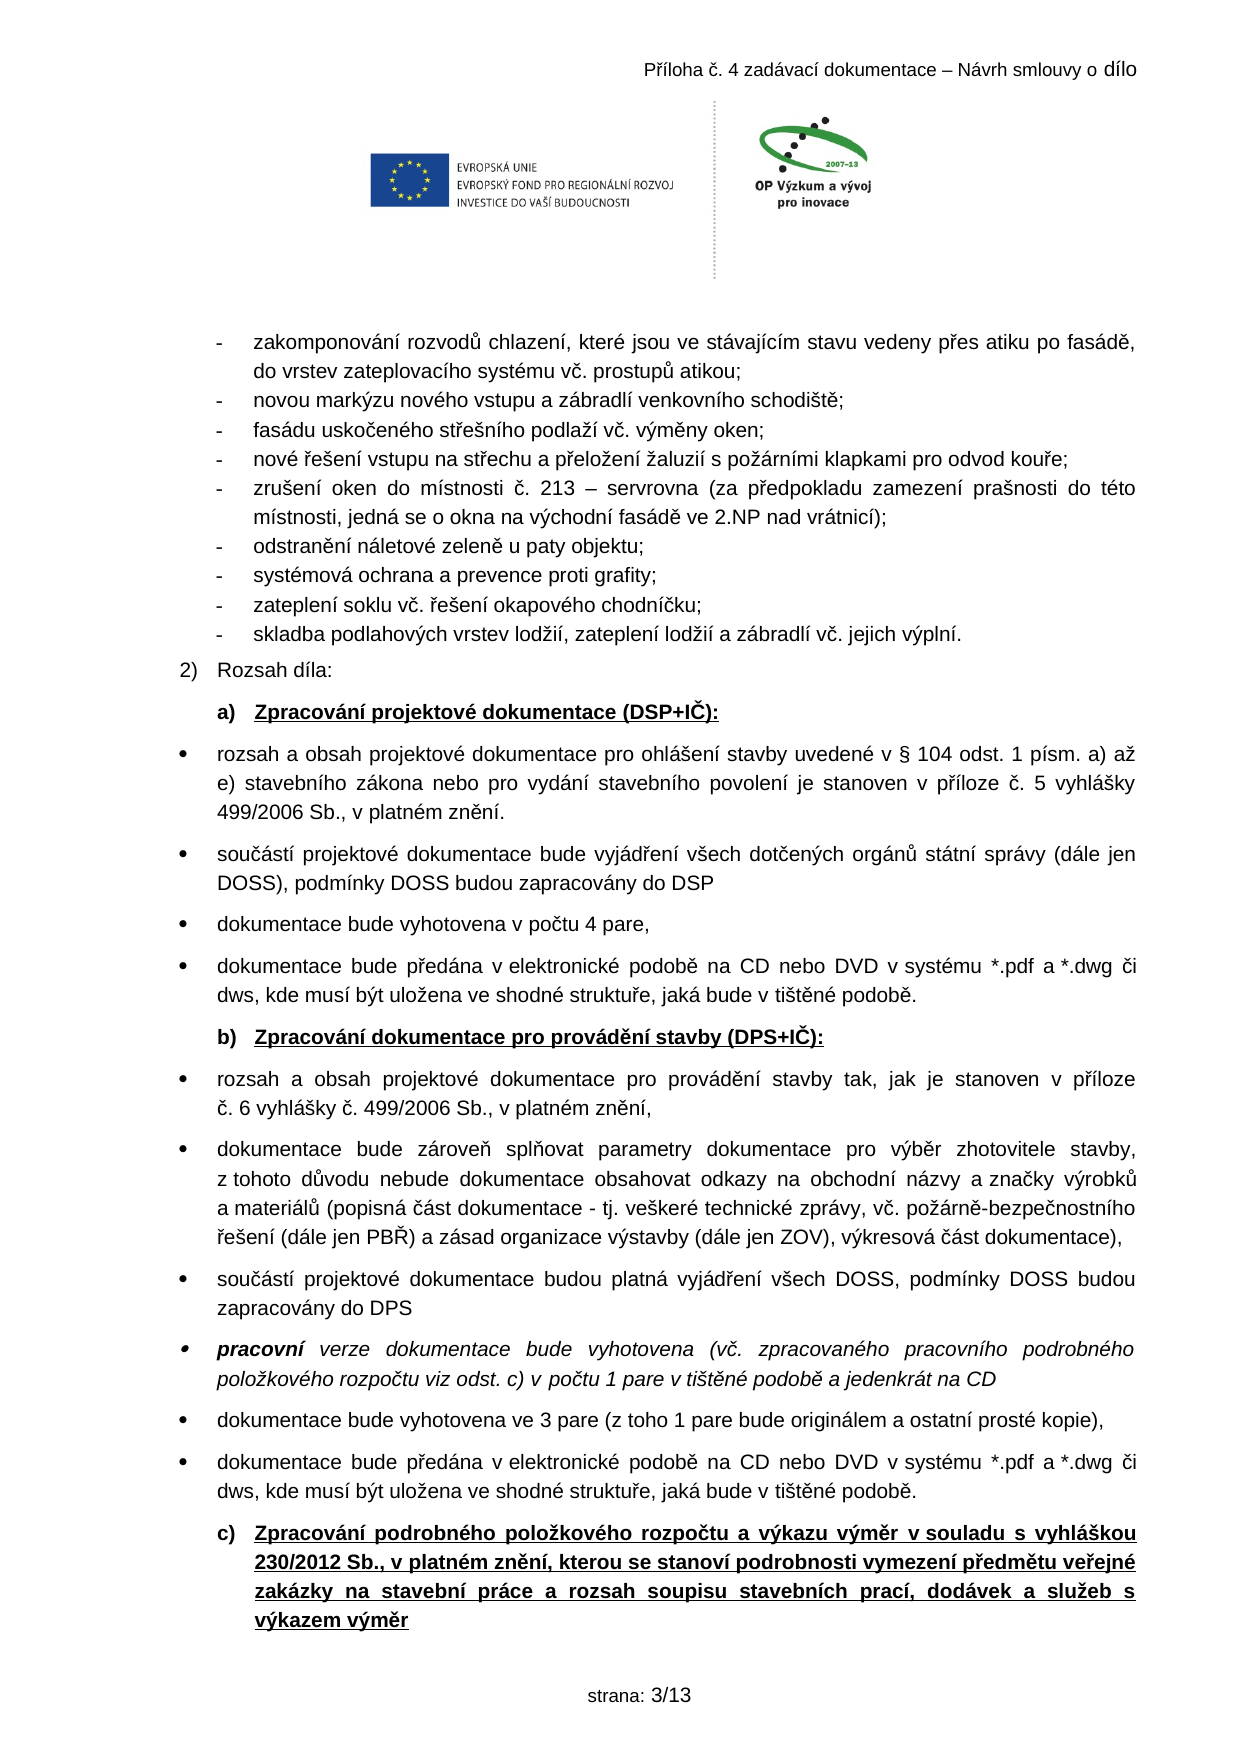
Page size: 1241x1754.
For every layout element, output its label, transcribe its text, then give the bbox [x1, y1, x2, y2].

list dokumentace bude předána v elektronické podobě na CD nebo DVD v systému *.pdf a *.dwg či dws, kde musí být uložena ve shodné struktuře, jaká bude v tištěné podobě. [179, 1445, 1137, 1503]
list dokumentace bude zároveň splňovat parametry dokumentace pro výběr zhotovitele stavby, z tohoto důvodu nebude dokumentace obsahovat odkazy na obchodní názvy a značky výrobků a materiálů (popisná část dokumentace - tj. veškeré technické zprávy, vč. požárně-bezpečnostního řešení (dále jen PBŘ) a zásad organizace výstavby (dále jen ZOV), výkresová část dokumentace), [179, 1132, 1137, 1249]
list zakomponování rozvodů chlazení, které jsou ve stávajícím stavu vedeny přes atiku po fasádě, do vrstev zateplovacího systému vč. prostupů atikou; [216, 325, 1137, 383]
list fasádu uskočeného střešního podlaží vč. výměny oken; [216, 412, 1137, 442]
list Zpracování projektové dokumentace (DSP+IČ): [217, 695, 1137, 724]
picture [328, 93, 907, 297]
list dokumentace bude vyhotovena v počtu 4 pare, [179, 907, 1137, 936]
list pracovní verze dokumentace bude vyhotovena (vč. zpracovaného pracovního podrobného položkového rozpočtu viz odst. c) v počtu 1 pare v tištěné podobě a jedenkrát na CD [179, 1332, 1137, 1391]
list součástí projektové dokumentace bude vyjádření všech dotčených orgánů státní správy (dále jen DOSS), podmínky DOSS budou zapracovány do DSP [179, 836, 1137, 895]
list systémová ochrana a prevence proti grafity; [216, 558, 1137, 587]
list Rozsah díla: [179, 658, 1137, 682]
list dokumentace bude vyhotovena ve 3 pare (z toho 1 pare bude originálem a ostatní prosté kopie), [179, 1403, 1137, 1432]
list zateplení soklu vč. řešení okapového chodníčku; [216, 587, 1137, 617]
list novou markýzu nového vstupu a zábradlí venkovního schodiště; [216, 383, 1137, 412]
list skladba podlahových vrstev lodžií, zateplení lodžií a zábradlí vč. jejich výplní. [216, 617, 1137, 646]
list Zpracování dokumentace pro provádění stavby (DPS+IČ): [217, 1020, 1137, 1049]
list rozsah a obsah projektové dokumentace pro ohlášení stavby uvedené v § 104 odst. 1 písm. a) až e) stavebního zákona nebo pro vydání stavebního povolení je stanoven v příloze č. 5 vyhlášky 499/2006 Sb., v platném znění. [179, 736, 1137, 824]
list nové řešení vstupu na střechu a přeložení žaluzií s požárními klapkami pro odvod kouře; [216, 442, 1137, 471]
list dokumentace bude předána v elektronické podobě na CD nebo DVD v systému *.pdf a *.dwg či dws, kde musí být uložena ve shodné struktuře, jaká bude v tištěné podobě. [179, 949, 1137, 1007]
list rozsah a obsah projektové dokumentace pro provádění stavby tak, jak je stanoven v příloze č. 6 vyhlášky č. 499/2006 Sb., v platném znění, [179, 1061, 1137, 1120]
list zrušení oken do místnosti č. 213 – servrovna (za předpokladu zamezení prašnosti do této místnosti, jedná se o okna na východní fasádě ve 2.NP nad vrátnicí); [216, 471, 1137, 529]
list Zpracování podrobného položkového rozpočtu a výkazu výměr v souladu s vyhláškou 230/2012 Sb., v platném znění, kterou se stanoví podrobnosti vymezení předmětu veřejné zakázky na stavební práce a rozsah soupisu stavebních prací, dodávek a služeb s výkazem výměr [217, 1516, 1137, 1632]
list součástí projektové dokumentace budou platná vyjádření všech DOSS, podmínky DOSS budou zapracovány do DPS [179, 1261, 1137, 1320]
list odstranění náletové zeleně u paty objektu; [216, 529, 1137, 558]
